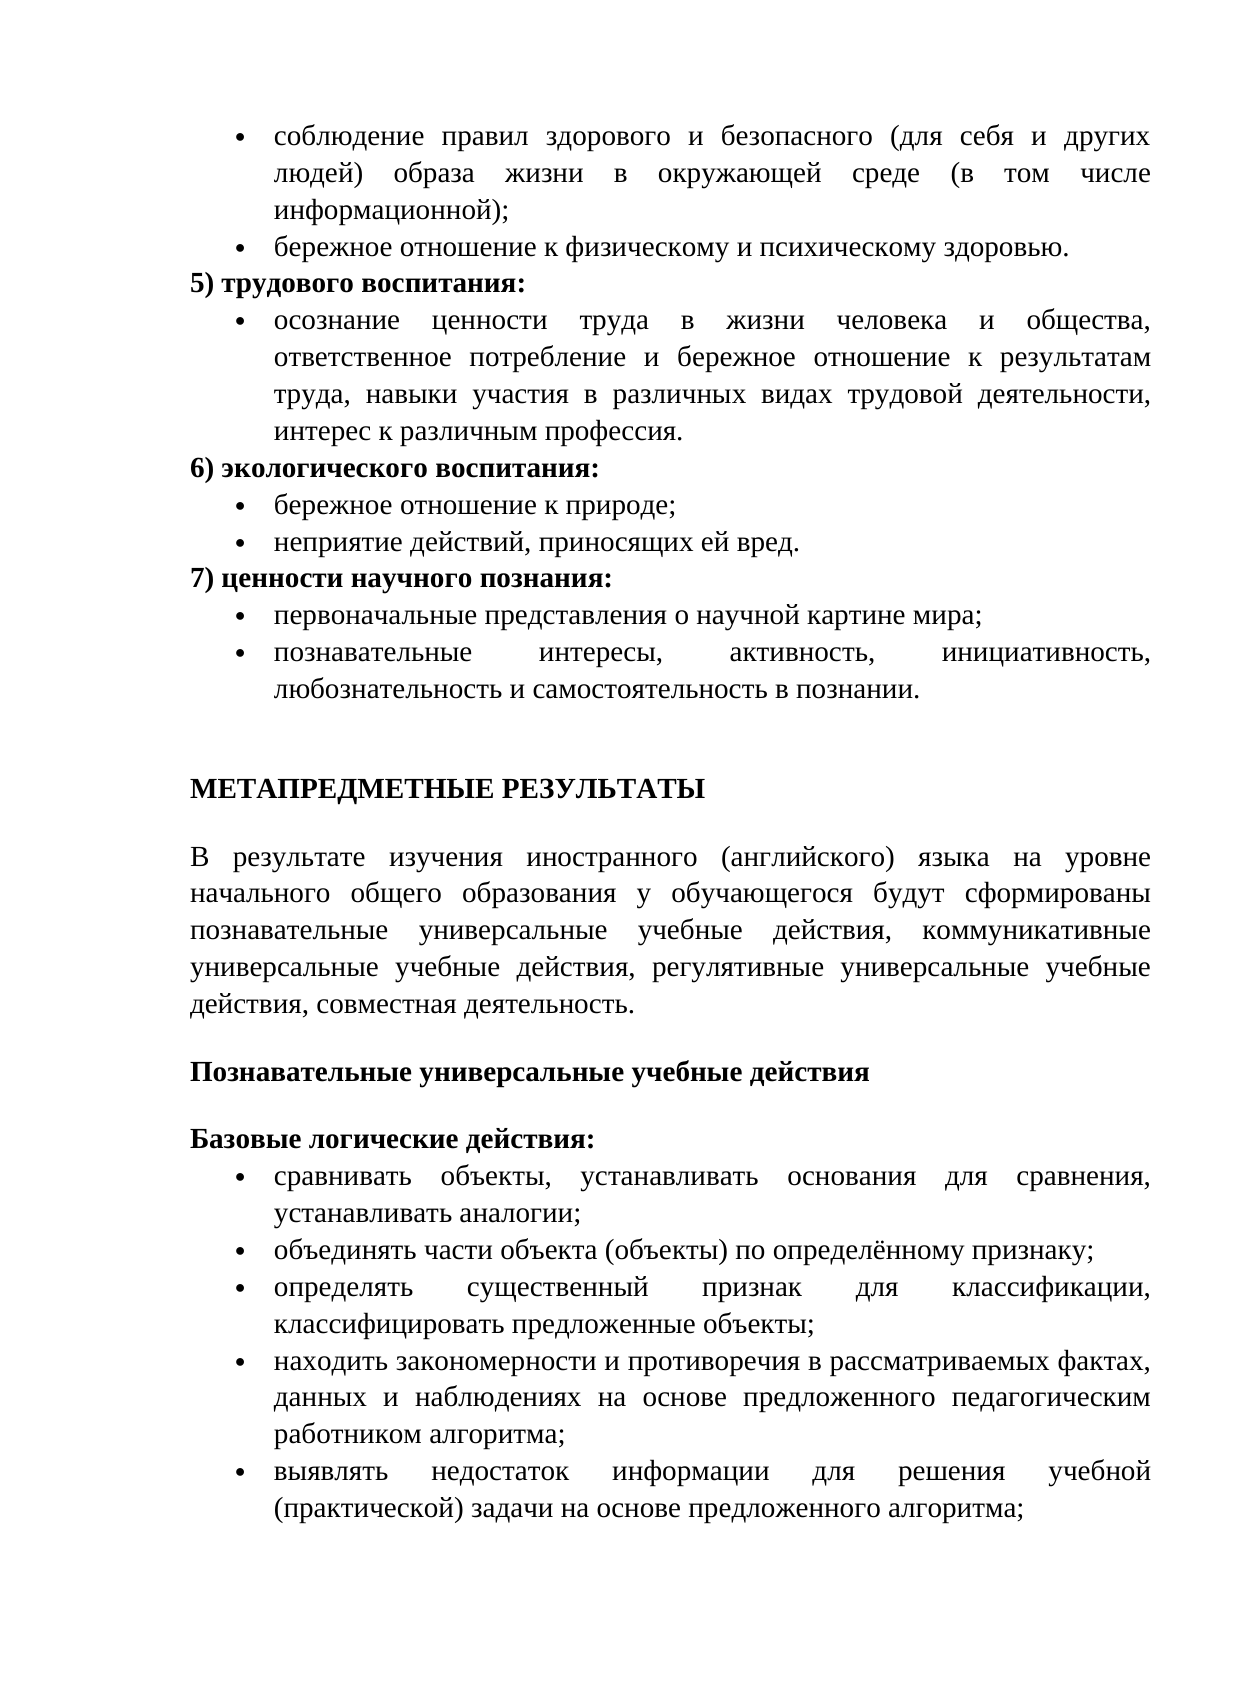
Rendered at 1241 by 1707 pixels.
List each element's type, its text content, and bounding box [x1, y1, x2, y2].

list бережное отношение к природе; [236, 487, 1152, 520]
text В результате изучения иностранного (английского) языка на уровне начального общего образования у обучающегося будут сформированы познавательные универсальные учебные действия, коммуникативные универсальные учебные действия, регулятивные универсальные учебные действия, совместная деятельность. [190, 839, 1152, 1020]
list объединять части объекта (объекты) по определённому признаку; [236, 1232, 1152, 1266]
text 7) ценности научного познания: [190, 561, 1152, 594]
list находить закономерности и противоречия в рассматриваемых фактах, данных и наблюдениях на основе предложенного педагогическим работником алгоритма; [236, 1343, 1152, 1450]
list первоначальные представления о научной картине мира; [236, 597, 1152, 631]
text 5) трудового воспитания: [190, 266, 1152, 299]
text 6) экологического воспитания: [190, 450, 1152, 483]
list соблюдение правил здорового и безопасного (для себя и других людей) образа жизни в окружающей среде (в том числе информационной); [236, 118, 1152, 225]
list сравнивать объекты, устанавливать основания для сравнения, устанавливать аналогии; [236, 1158, 1152, 1229]
text Познавательные универсальные учебные действия [190, 1054, 1152, 1087]
list неприятие действий, приносящих ей вред. [236, 524, 1152, 557]
list выявлять недостаток информации для решения учебной (практической) задачи на основе предложенного алгоритма; [236, 1453, 1152, 1524]
list бережное отношение к физическому и психическому здоровью. [236, 229, 1152, 262]
list познавательные интересы, активность, инициативность, любознательность и самостоятельность в познании. [236, 634, 1152, 705]
list осознание ценности труда в жизни человека и общества, ответственное потребление и бережное отношение к результатам труда, навыки участия в различных видах трудовой деятельности, интерес к различным профессия. [236, 302, 1152, 447]
text Базовые логические действия: [190, 1121, 1152, 1155]
list определять существенный признак для классификации, классифицировать предложенные объекты; [236, 1269, 1152, 1339]
text МЕТАПРЕДМЕТНЫЕ РЕЗУЛЬТАТЫ [190, 771, 1152, 804]
